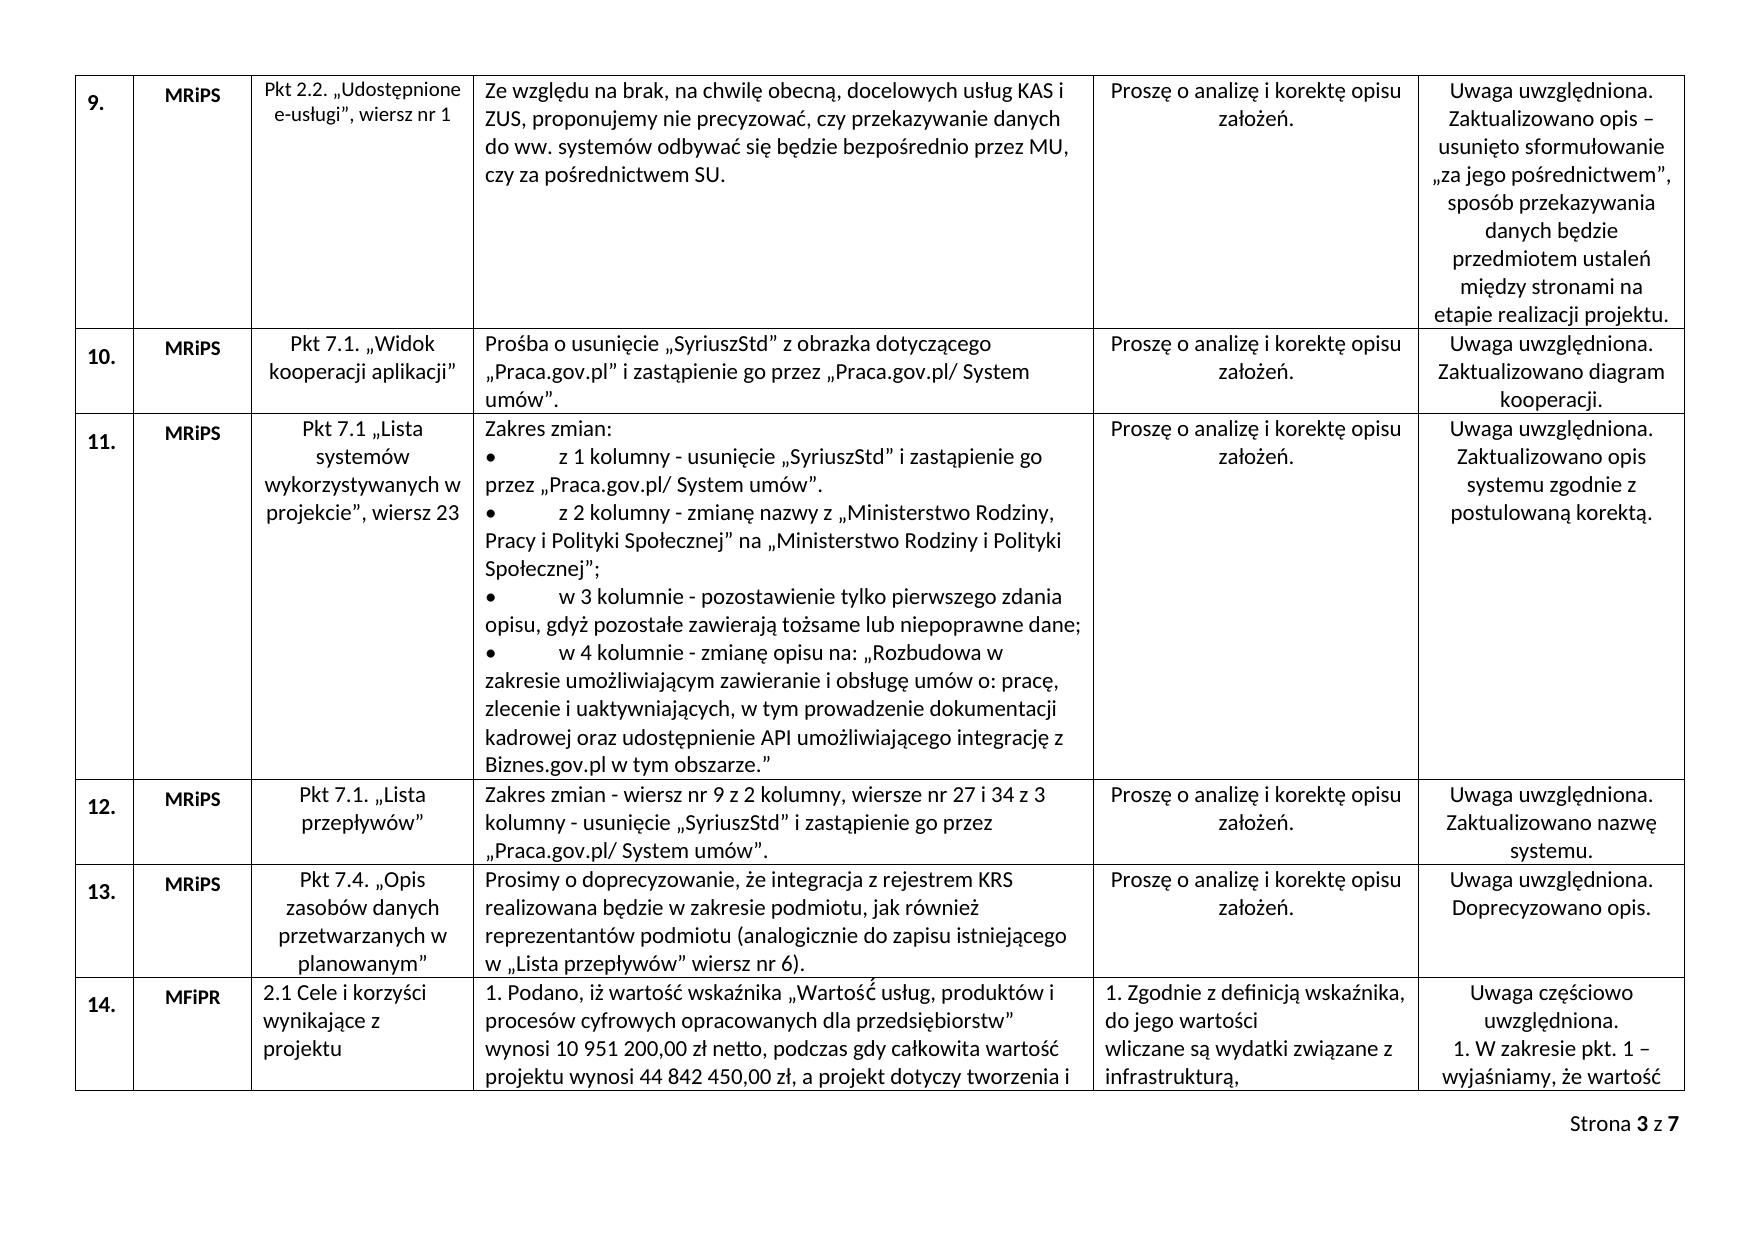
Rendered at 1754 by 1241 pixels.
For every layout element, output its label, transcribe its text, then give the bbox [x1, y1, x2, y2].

table_cell [76, 414, 133, 779]
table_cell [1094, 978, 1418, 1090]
table_cell [76, 329, 133, 413]
table_cell Pkt 7.1. „Lista przepływów” [252, 780, 473, 864]
table_cell Pkt 7.1. „Widok kooperacji aplikacji” [252, 329, 473, 413]
table_cell Zakres zmian - wiersz nr 9 z 2 kolumny, wiersze nr 27 i 34 z 3 kolumny - usunięcie „SyriuszStd” i zastąpienie go przez „Praca.gov.pl/ System umów”. [474, 780, 1093, 864]
table_cell Proszę o analizę i korektę opisu założeń. [1094, 865, 1418, 977]
table_cell Pkt 2.2. „Udostępnione e-usługi”, wiersz nr 1 [252, 76, 473, 328]
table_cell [474, 978, 1093, 1090]
table_cell Proszę o analizę i korektę opisu założeń. [1094, 414, 1418, 779]
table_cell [252, 978, 473, 1090]
table_cell MFiPR [134, 978, 251, 1090]
table_cell Uwaga uwzględniona. Zaktualizowano diagram kooperacji. [1419, 329, 1684, 413]
table_cell Prosimy o doprecyzowanie, że integracja z rejestrem KRS realizowana będzie w zakresie podmiotu, jak również reprezentantów podmiotu (analogicznie do zapisu istniejącego w „Lista przepływów” wiersz nr 6). [474, 865, 1093, 977]
table_cell [76, 865, 133, 977]
table_cell MRiPS [134, 329, 251, 413]
table_cell Zakres zmian: • z 1 kolumny - usunięcie „SyriuszStd” i zastąpienie go przez „Praca.gov.pl/ System umów”. • z 2 kolumny - zmianę nazwy z „Ministerstwo Rodziny, Pracy i Polityki Społecznej” na „Ministerstwo Rodziny i Polityki Społecznej”; • w 3 kolumnie - pozostawienie tylko pierwszego zdania opisu, gdyż pozostałe zawierają tożsame lub niepoprawne dane; • w 4 kolumnie - zmianę opisu na: „Rozbudowa w zakresie umożliwiającym zawieranie i obsługę umów o: pracę, zlecenie i uaktywniających, w tym prowadzenie dokumentacji kadrowej oraz udostępnienie API umożliwiającego integrację z Biznes.gov.pl w tym obszarze.” [474, 414, 1093, 779]
table_cell MRiPS [134, 76, 251, 328]
table_cell Proszę o analizę i korektę opisu założeń. [1094, 780, 1418, 864]
table_cell [76, 780, 133, 864]
table_cell Uwaga uwzględniona. Zaktualizowano opis – usunięto sformułowanie „za jego pośrednictwem”, sposób przekazywania danych będzie przedmiotem ustaleń między stronami na etapie realizacji projektu. [1419, 76, 1684, 328]
table_cell MRiPS [134, 414, 251, 779]
table_cell Proszę o analizę i korektę opisu założeń. [1094, 329, 1418, 413]
table_cell Uwaga uwzględniona. Zaktualizowano opis systemu zgodnie z postulowaną korektą. [1419, 414, 1684, 779]
table_cell Uwaga uwzględniona. Doprecyzowano opis. [1419, 865, 1684, 977]
table_cell Uwaga uwzględniona. Zaktualizowano nazwę systemu. [1419, 780, 1684, 864]
table_cell Pkt 7.1 „Lista systemów wykorzystywanych w projekcie”, wiersz 23 [252, 414, 473, 779]
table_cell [1419, 978, 1684, 1090]
table_cell MRiPS [134, 780, 251, 864]
table_cell MRiPS [134, 865, 251, 977]
table_cell Pkt 7.4. „Opis zasobów danych przetwarzanych w planowanym” [252, 865, 473, 977]
table_cell [76, 978, 133, 1090]
table_cell [76, 76, 133, 328]
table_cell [1094, 76, 1418, 328]
table_cell Prośba o usunięcie „SyriuszStd” z obrazka dotyczącego „Praca.gov.pl” i zastąpienie go przez „Praca.gov.pl/ System umów”. [474, 329, 1093, 413]
table_cell Ze względu na brak, na chwilę obecną, docelowych usług KAS i ZUS, proponujemy nie precyzować, czy przekazywanie danych do ww. systemów odbywać się będzie bezpośrednio przez MU, czy za pośrednictwem SU. [474, 76, 1093, 328]
